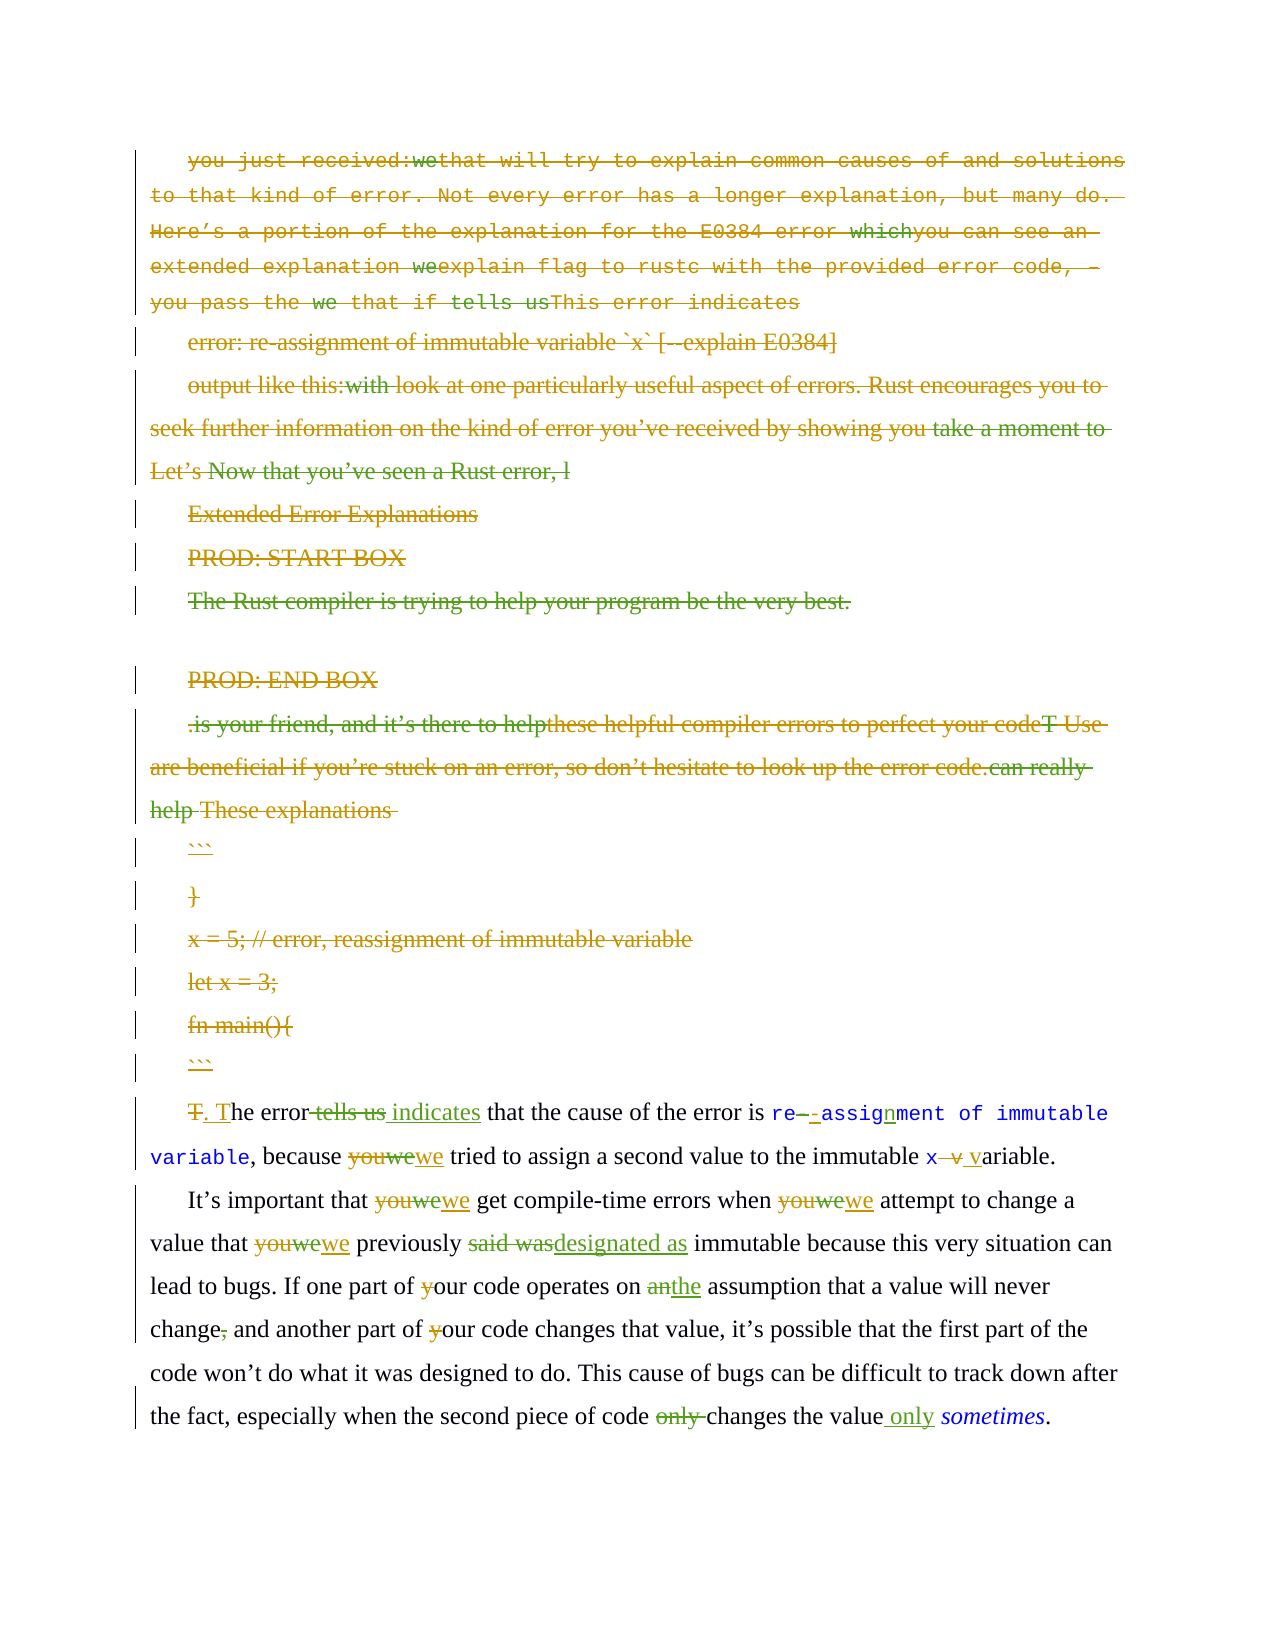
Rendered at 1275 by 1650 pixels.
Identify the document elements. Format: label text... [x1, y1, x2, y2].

text he error that the cause of the error is reassigment of immutable variable, because tried to assign a second value to the immutable xariable. [150, 1097, 1125, 1170]
text It’s important that get compile-time errors when attempt to change a value that previously immutable because this very situation can lead to bugs. If one part of our code operates on assumption that a value will never change and another part of our code changes that value, it’s possible that the first part of the code won’t do what it was designed to do. This cause of bugs can be difficult to track down after the fact, especially when the second piece of code changes the value sometimes. [150, 1185, 1125, 1429]
